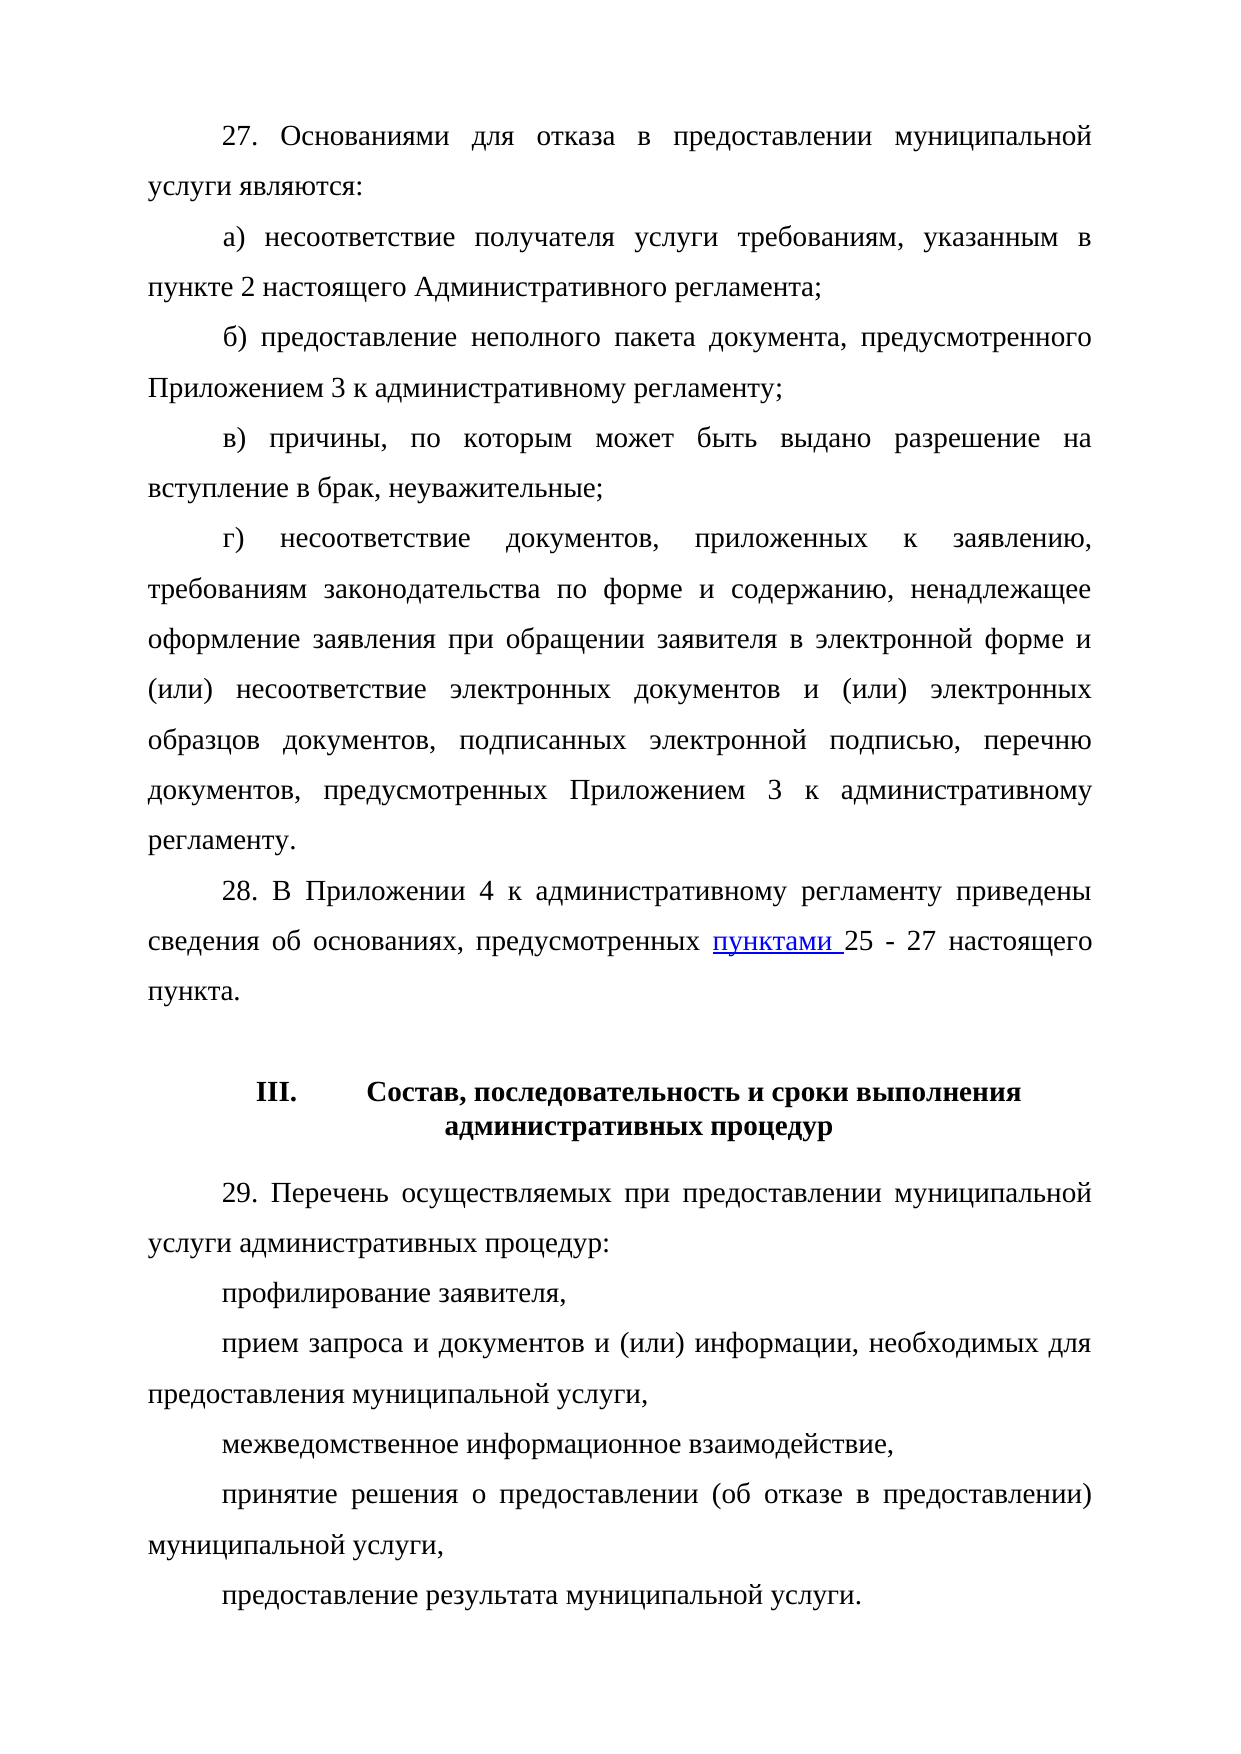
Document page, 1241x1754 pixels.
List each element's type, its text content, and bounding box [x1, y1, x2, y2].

text 28. В Приложении 4 к административному регламенту приведены сведения об основаниях, предусмотренных пунктами 25 - 27 настоящего пункта. [148, 873, 1092, 1007]
text предоставление результата муниципальной услуги. [148, 1577, 1092, 1611]
text б) предоставление неполного пакета документа, предусмотренного Приложением 3 к административному регламенту; [148, 319, 1092, 403]
list Состав, последовательность и сроки выполнения административных процедур [185, 1074, 1092, 1141]
text в) причины, по которым может быть выдано разрешение на вступление в брак, неуважительные; [148, 420, 1092, 504]
text 29. Перечень осуществляемых при предоставлении муниципальной услуги административных процедур: [148, 1175, 1092, 1258]
text межведомственное информационное взаимодействие, [148, 1426, 1092, 1460]
text 27. Основаниями для отказа в предоставлении муниципальной услуги являются: [148, 118, 1092, 202]
text а) несоответствие получателя услуги требованиям, указанным в пункте 2 настоящего Административного регламента; [148, 219, 1092, 303]
text принятие решения о предоставлении (об отказе в предоставлении) муниципальной услуги, [148, 1477, 1092, 1560]
text г) несоответствие документов, приложенных к заявлению, требованиям законодательства по форме и содержанию, ненадлежащее оформление заявления при обращении заявителя в электронной форме и (или) несоответствие электронных документов и (или) электронных образцов документов, подписанных электронной подписью, перечню документов, предусмотренных Приложением 3 к административному регламенту. [148, 521, 1092, 856]
text профилирование заявителя, [148, 1275, 1092, 1309]
text прием запроса и документов и (или) информации, необходимых для предоставления муниципальной услуги, [148, 1326, 1092, 1409]
